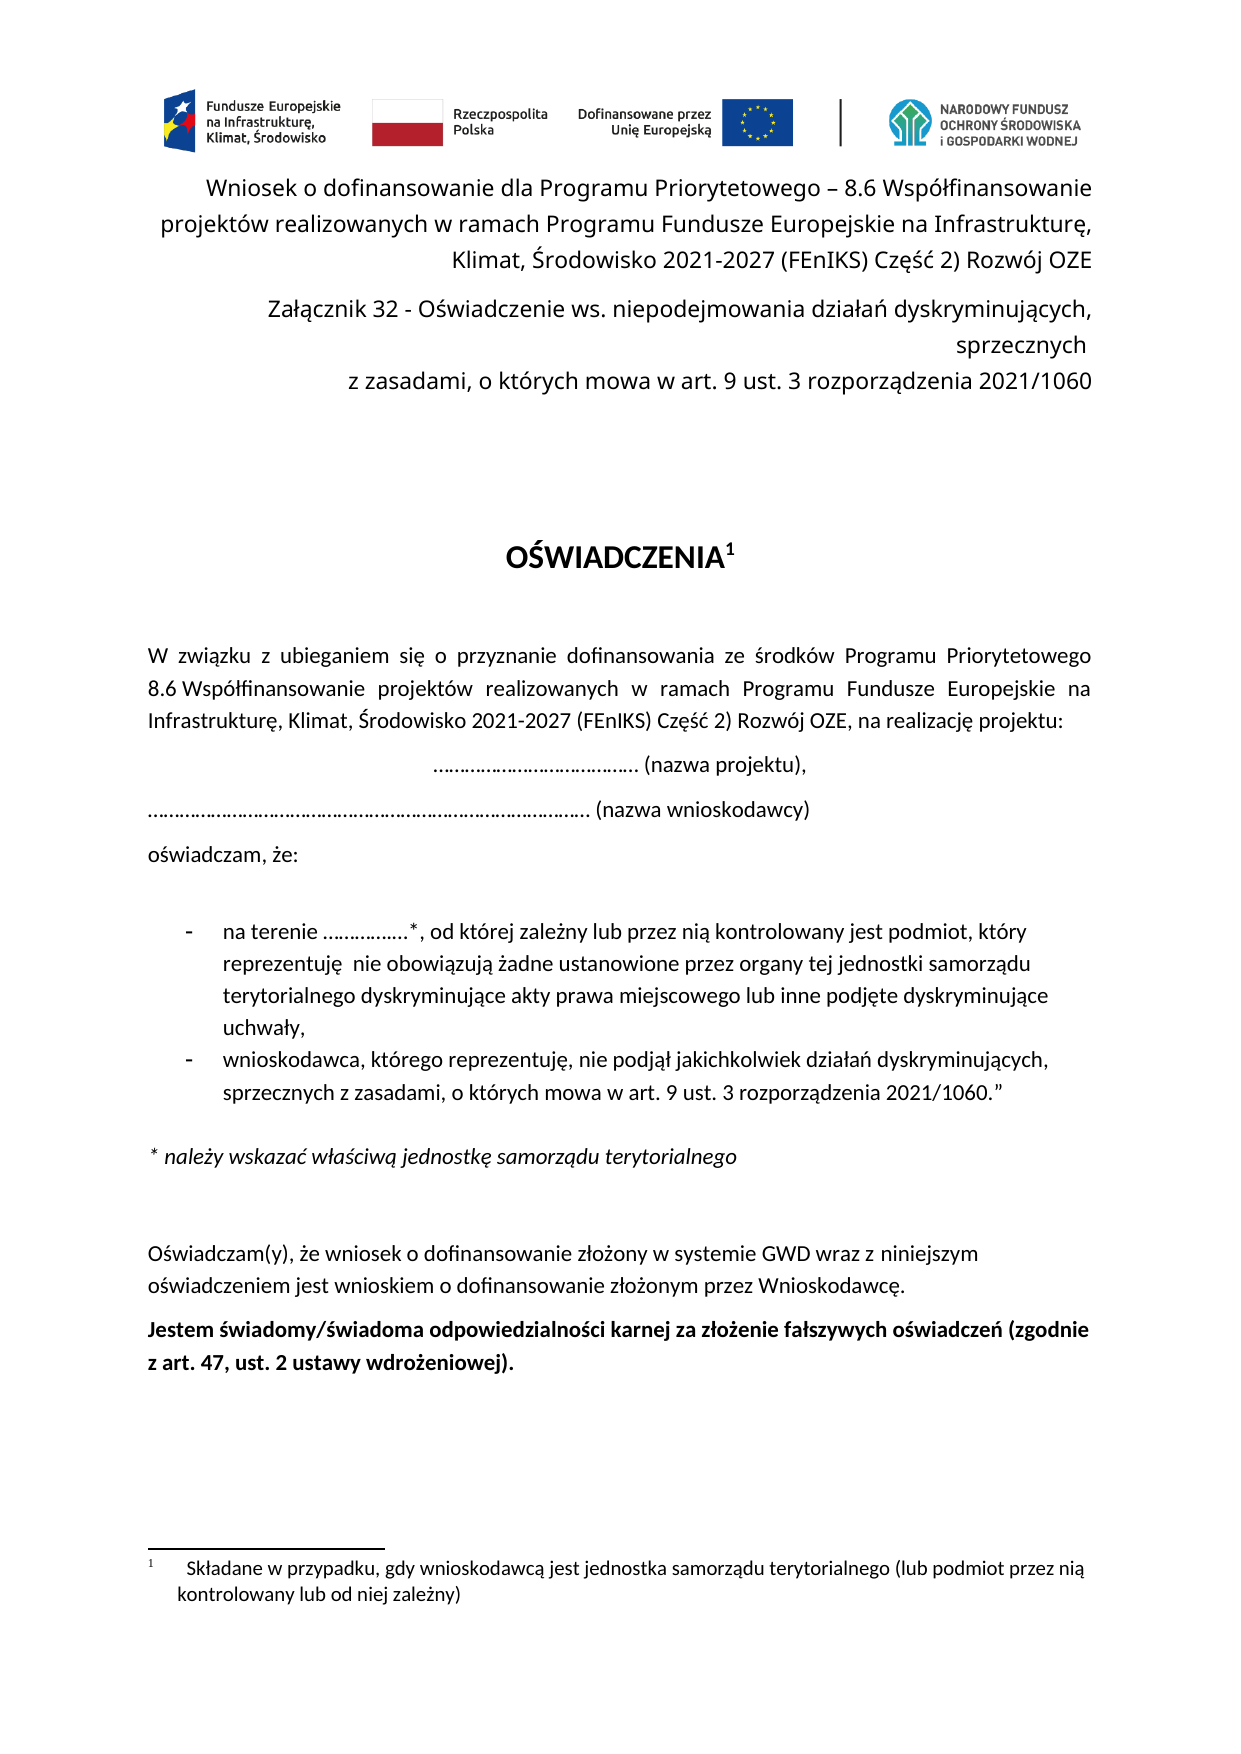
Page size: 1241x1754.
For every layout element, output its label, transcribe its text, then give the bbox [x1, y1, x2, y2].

picture [147, 73, 1093, 168]
text Oświadczam(y), że wniosek o dofinansowanie złożony w systemie GWD wraz z niniejszym oświadczeniem jest wnioskiem o dofinansowanie złożonym przez Wnioskodawcę. [148, 1239, 1093, 1299]
list * należy wskazać właściwą jednostkę samorządu terytorialnego [148, 1142, 1093, 1170]
text ………………………………… (nazwa projektu), [148, 751, 1093, 779]
text Jestem świadomy/świadoma odpowiedzialności karnej za złożenie fałszywych oświadczeń (zgodnie z art. 47, ust. 2 ustawy wdrożeniowej). [148, 1316, 1093, 1376]
subtitle OŚWIADCZENIA [148, 536, 1093, 577]
text W związku z ubieganiem się o przyznanie dofinansowania ze środków Programu Priorytetowego 8.6 Współfinansowanie projektów realizowanych w ramach Programu Fundusze Europejskie na Infrastrukturę, Klimat, Środowisko 2021-2027 (FEnIKS) Część 2) Rozwój OZE, na realizację projektu: [148, 642, 1093, 734]
list wnioskodawca, którego reprezentuję, nie podjął jakichkolwiek działań dyskryminujących, sprzecznych z zasadami, o których mowa w art. 9 ust. 3 rozporządzenia 2021/1060.” [185, 1046, 1093, 1106]
text ………………………………………………………………………… (nazwa wnioskodawcy) [148, 795, 1093, 823]
text oświadczam, że: [148, 840, 1093, 868]
list na terenie ………….…*, od której zależny lub przez nią kontrolowany jest podmiot, który reprezentuję nie obowiązują żadne ustanowione przez organy tej jednostki samorządu terytorialnego dyskryminujące akty prawa miejscowego lub inne podjęte dyskryminujące uchwały, [185, 917, 1093, 1041]
